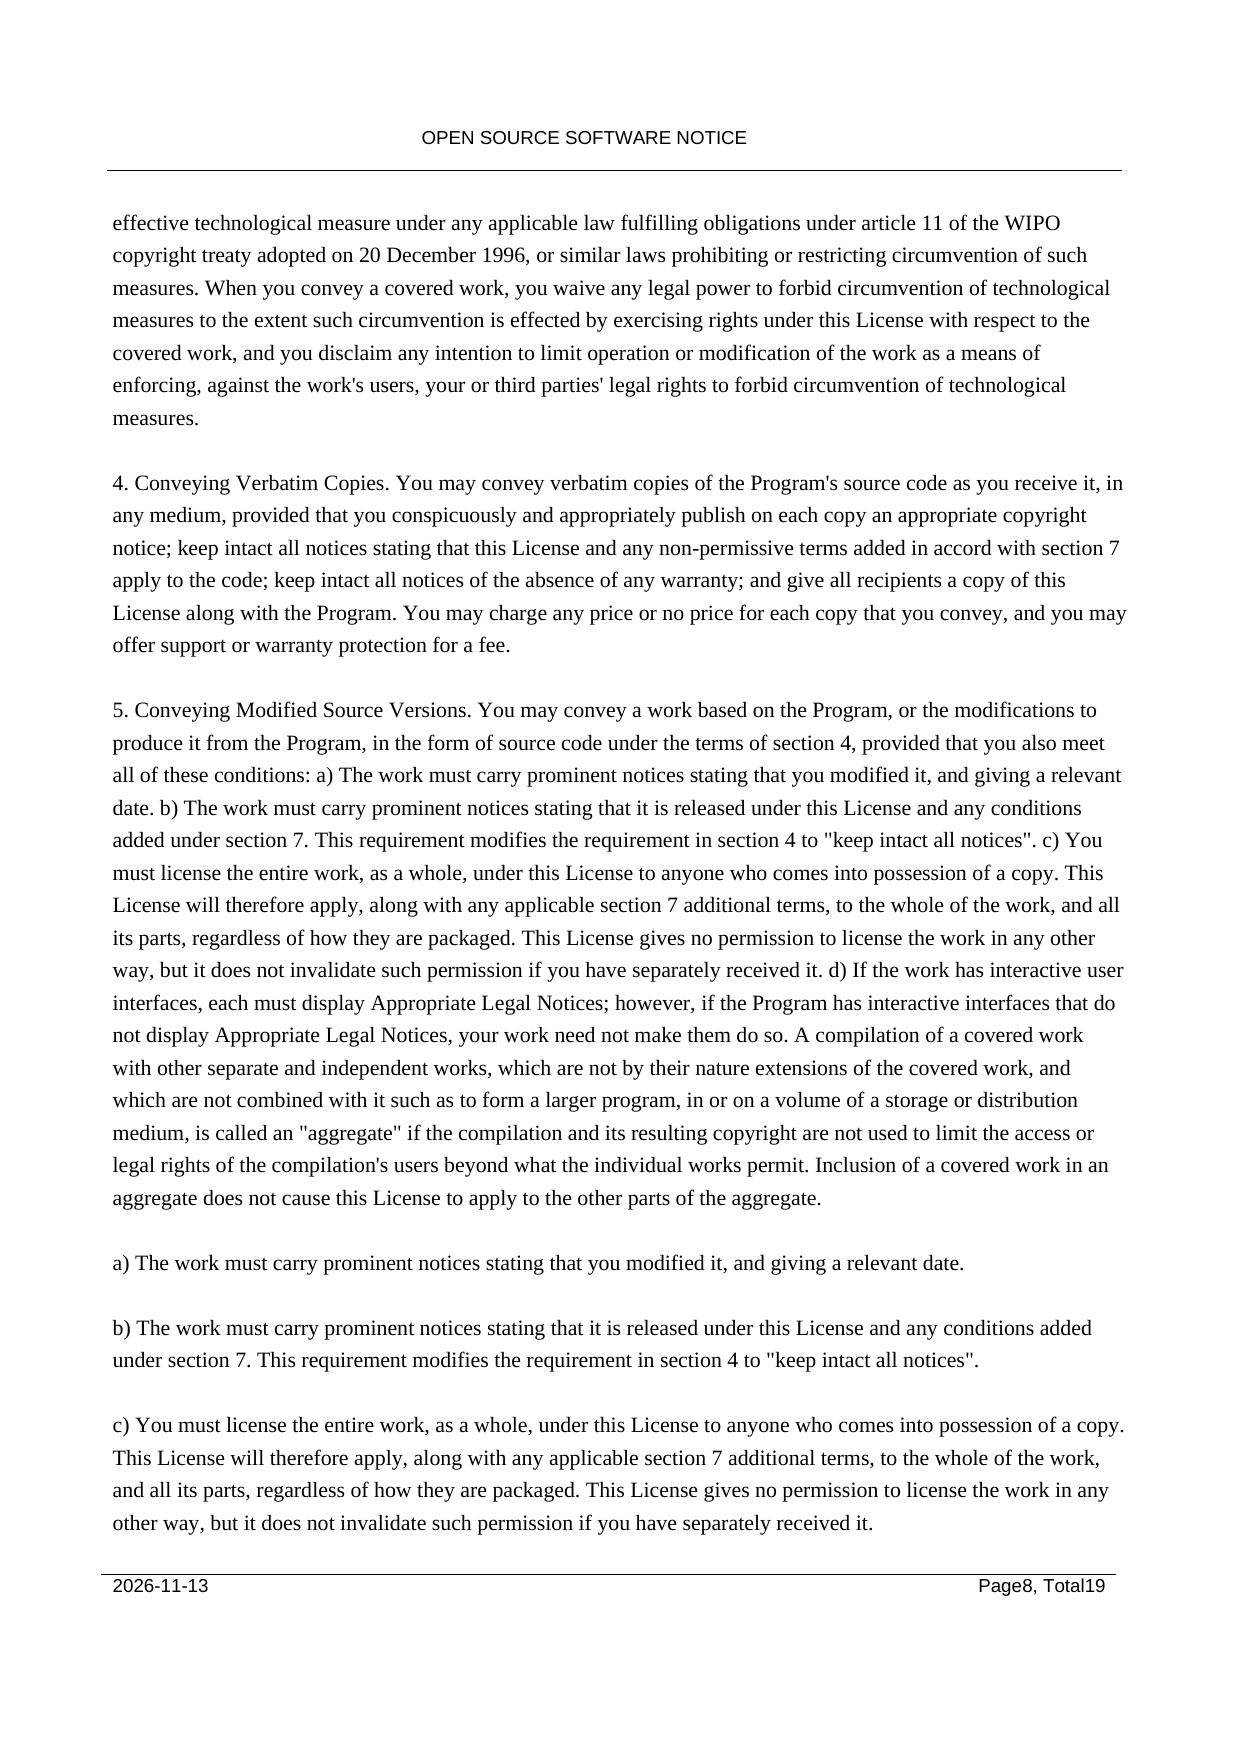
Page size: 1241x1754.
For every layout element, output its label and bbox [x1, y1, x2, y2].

text [112, 206, 1128, 1539]
